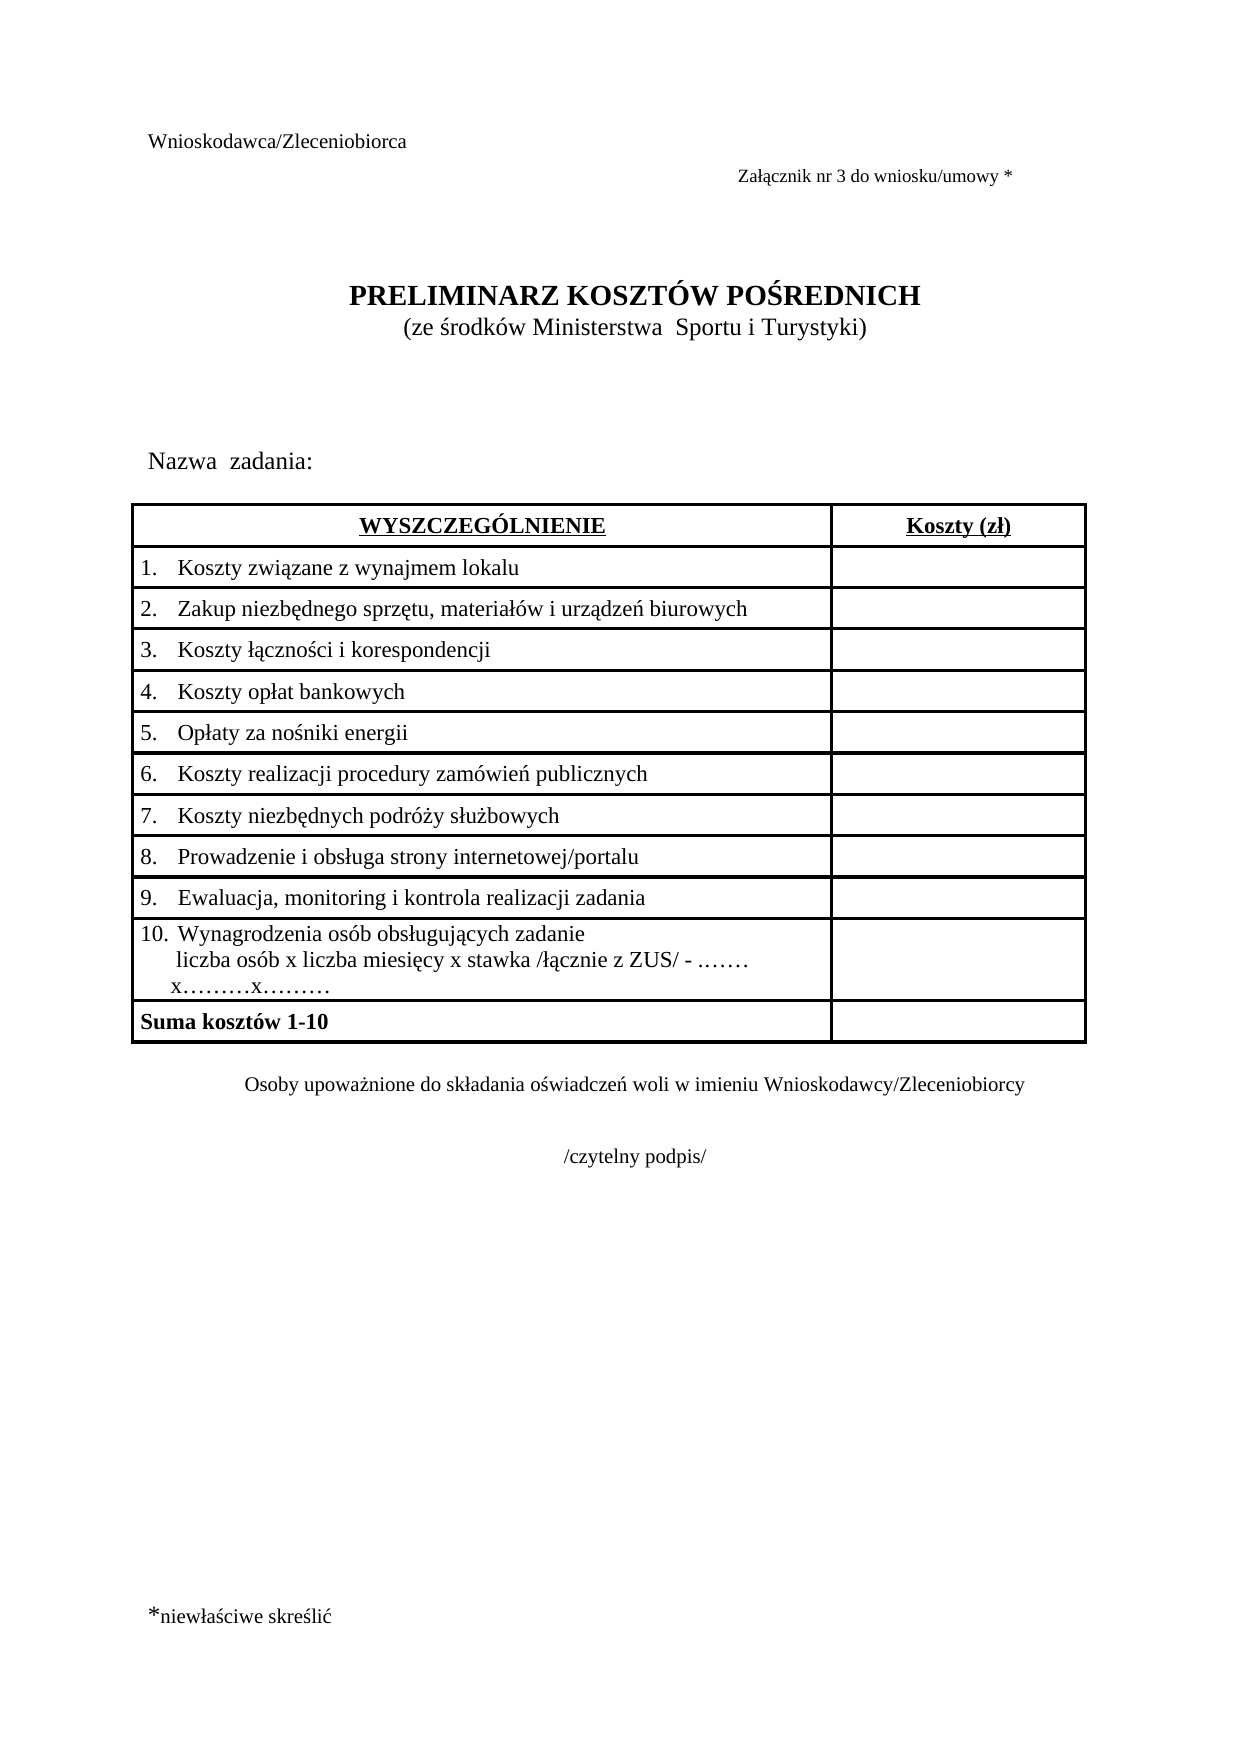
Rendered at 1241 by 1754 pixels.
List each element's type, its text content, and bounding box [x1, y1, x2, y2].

table_cell [833, 755, 1084, 793]
table_cell Koszty realizacji procedury zamówień publicznych [134, 755, 830, 793]
text *niewłaściwe skreślić [148, 1600, 1122, 1628]
table_cell [833, 548, 1084, 586]
subtitle Nazwa zadania: [148, 446, 1122, 474]
table_cell [833, 796, 1084, 834]
table_cell Zakup niezbędnego sprzętu, materiałów i urządzeń biurowych [134, 589, 830, 627]
table_cell Koszty opłat bankowych [134, 672, 830, 710]
table_cell Koszty związane z wynajmem lokalu [134, 548, 830, 586]
text Osoby upoważnione do składania oświadczeń woli w imieniu Wnioskodawcy/Zleceniobiorcy [148, 1072, 1122, 1096]
table_cell [833, 630, 1084, 669]
table_cell [833, 672, 1084, 710]
table_cell [833, 589, 1084, 627]
table_cell [833, 837, 1084, 875]
table_header Koszty (zł) [833, 506, 1084, 544]
table_cell Koszty łączności i korespondencji [134, 630, 830, 669]
table_cell Suma kosztów 1-10 [134, 1002, 830, 1040]
table_cell [833, 1002, 1084, 1040]
table_header WYSZCZEGÓLNIENIE [134, 506, 830, 544]
subtitle PRELIMINARZ KOSZTÓW POŚREDNICH [148, 278, 1122, 312]
table_cell Opłaty za nośniki energii [134, 713, 830, 751]
table_cell Wynagrodzenia osób obsługujących zadanie liczba osób x liczba miesięcy x stawka /łącznie z ZUS/ - .……x………x……… [134, 920, 830, 999]
subtitle (ze środków Ministerstwa Sportu i Turystyki) [148, 312, 1122, 340]
table_cell [833, 920, 1084, 999]
text /czytelny podpis/ [148, 1144, 1122, 1168]
text Załącznik nr 3 do wniosku/umowy * [148, 165, 1122, 187]
text Wnioskodawca/Zleceniobiorca [148, 129, 1122, 153]
table_cell [833, 879, 1084, 917]
table_cell Koszty niezbędnych podróży służbowych [134, 796, 830, 834]
table_cell Ewaluacja, monitoring i kontrola realizacji zadania [134, 879, 830, 917]
table_cell Prowadzenie i obsługa strony internetowej/portalu [134, 837, 830, 875]
table_cell [833, 713, 1084, 751]
